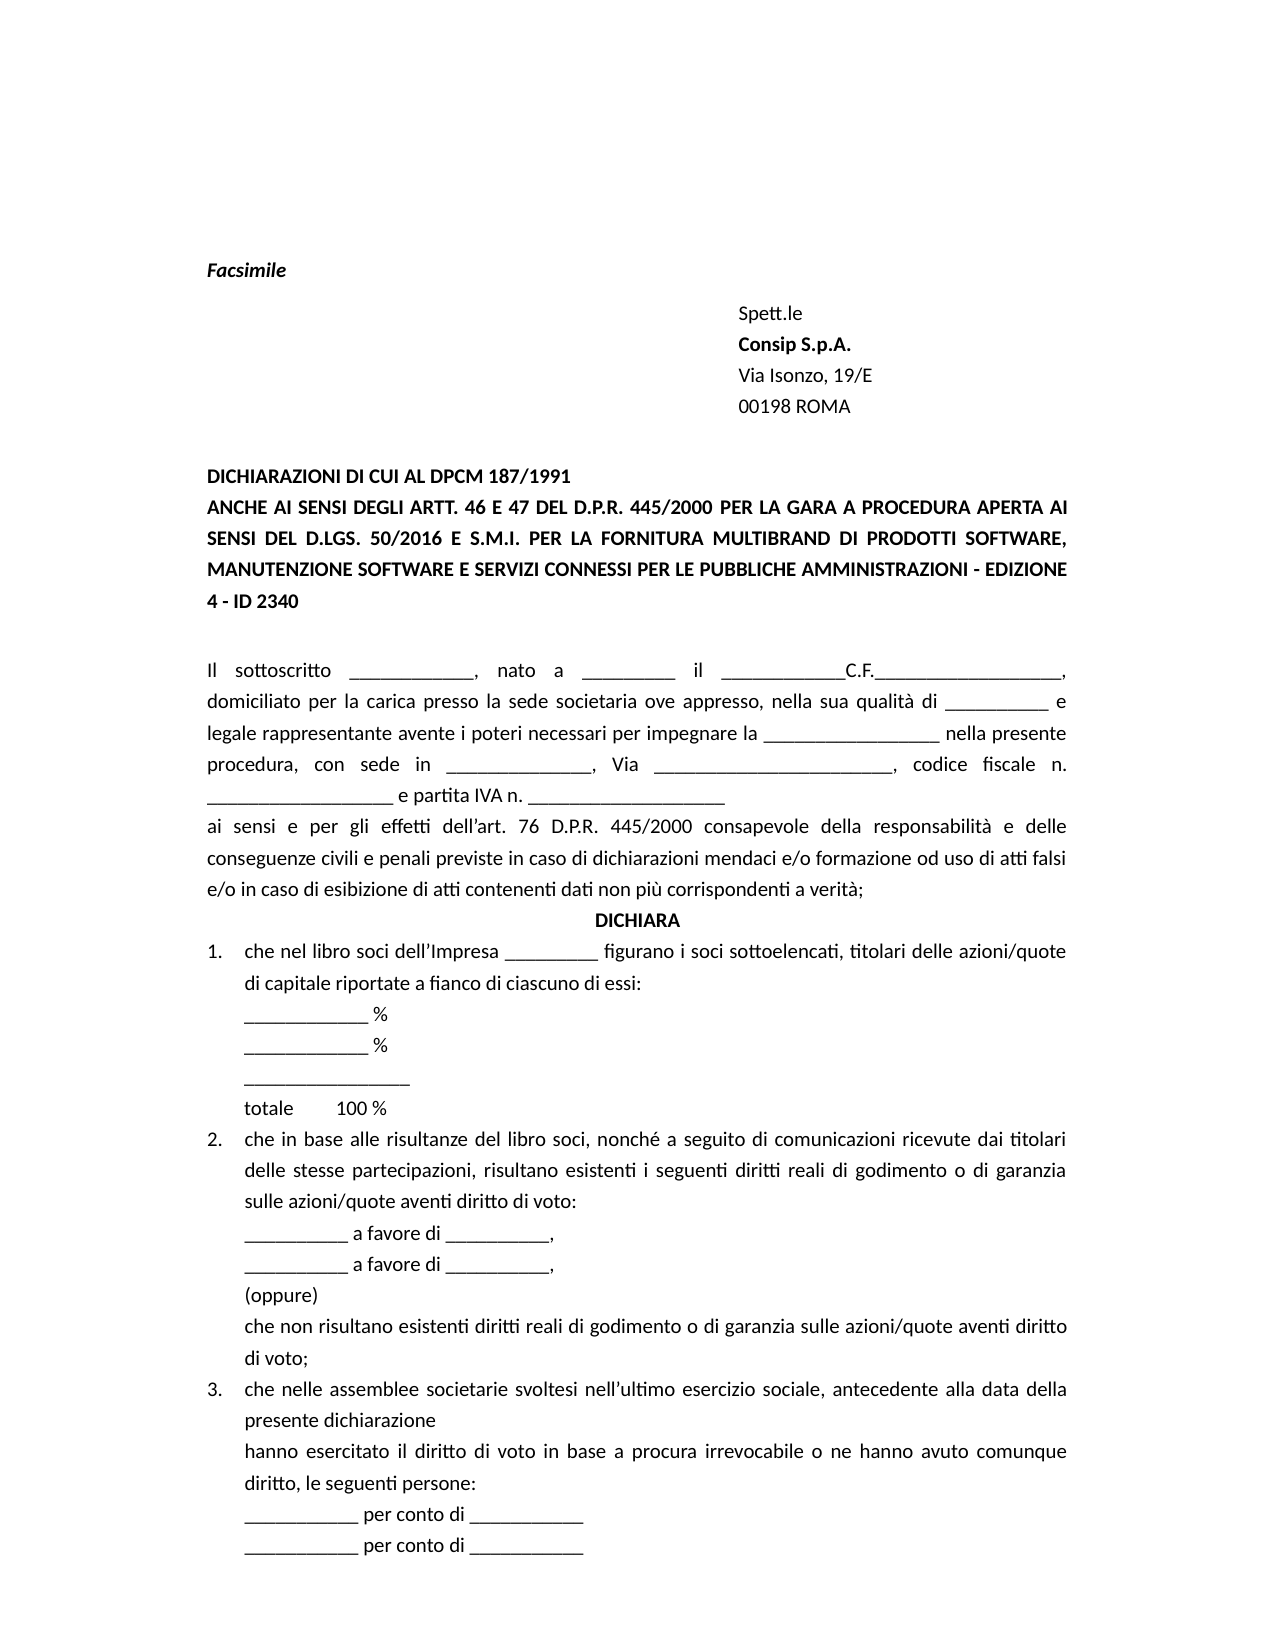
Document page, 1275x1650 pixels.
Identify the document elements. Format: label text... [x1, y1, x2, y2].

text DICHIARAZIONI DI CUI AL DPCM 187/1991 [207, 458, 1068, 489]
list __________ a favore di __________, [244, 1246, 1068, 1277]
text ____________ % [244, 1027, 1068, 1059]
text ai sensi e per gli effetti dell’art. 76 D.P.R. 445/2000 consapevole della responsabilità e delle conseguenze civili e penali previste in caso di dichiarazioni mendaci e/o formazione od uso di atti falsi e/o in caso di esibizione di atti contenenti dati non più corrispondenti a verità; [207, 809, 1068, 902]
list ___________ per conto di ___________ [244, 1496, 1068, 1527]
text DICHIARA [207, 902, 1068, 934]
text Il sottoscritto ____________, nato a _________ il ____________C.F.__________________, domiciliato per la carica presso la sede societaria ove appresso, nella sua qualità di __________ e legale rappresentante avente i poteri necessari per impegnare la _________________ nella presente procedura, con sede in ______________, Via _______________________, codice fiscale n. __________________ e partita IVA n. ___________________ [207, 652, 1068, 809]
text Facsimile [207, 257, 1068, 282]
list che non risultano esistenti diritti reali di godimento o di garanzia sulle azioni/quote aventi diritto di voto; [244, 1309, 1068, 1371]
text totale 100 % [244, 1090, 1068, 1121]
list che nel libro soci dell’Impresa _________ figurano i soci sottoelencati, titolari delle azioni/quote di capitale riportate a fianco di ciascuno di essi: [207, 934, 1068, 996]
list che in base alle risultanze del libro soci, nonché a seguito di comunicazioni ricevute dai titolari delle stesse partecipazioni, risultano esistenti i seguenti diritti reali di godimento o di garanzia sulle azioni/quote aventi diritto di voto: [207, 1121, 1068, 1215]
list (oppure) [244, 1277, 1068, 1309]
list __________ a favore di __________, [244, 1215, 1068, 1246]
text ____________ % [244, 996, 1068, 1027]
text ANCHE AI SENSI DEGLI ARTT. 46 E 47 DEL D.P.R. 445/2000 PER LA GARA a procedura aperta ai sensi del D.Lgs. 50/2016 e s.m.i. per la Fornitura Multibrand di prodotti software, manutenzione software e servizi connessi per le Pubbliche Amministrazioni - Edizione 4 - ID 2340 [207, 489, 1068, 614]
list ___________ per conto di ___________ [244, 1527, 1068, 1559]
text Via Isonzo, 19/E [738, 357, 1068, 389]
text 00198 ROMA [738, 389, 1068, 420]
list hanno esercitato il diritto di voto in base a procura irrevocabile o ne hanno avuto comunque diritto, le seguenti persone: [244, 1434, 1068, 1496]
text Consip S.p.A. [738, 326, 1068, 357]
list che nelle assemblee societarie svoltesi nell’ultimo esercizio sociale, antecedente alla data della presente dichiarazione [207, 1371, 1068, 1434]
text Spett.le [738, 295, 1068, 326]
text ________________ [244, 1059, 1068, 1090]
